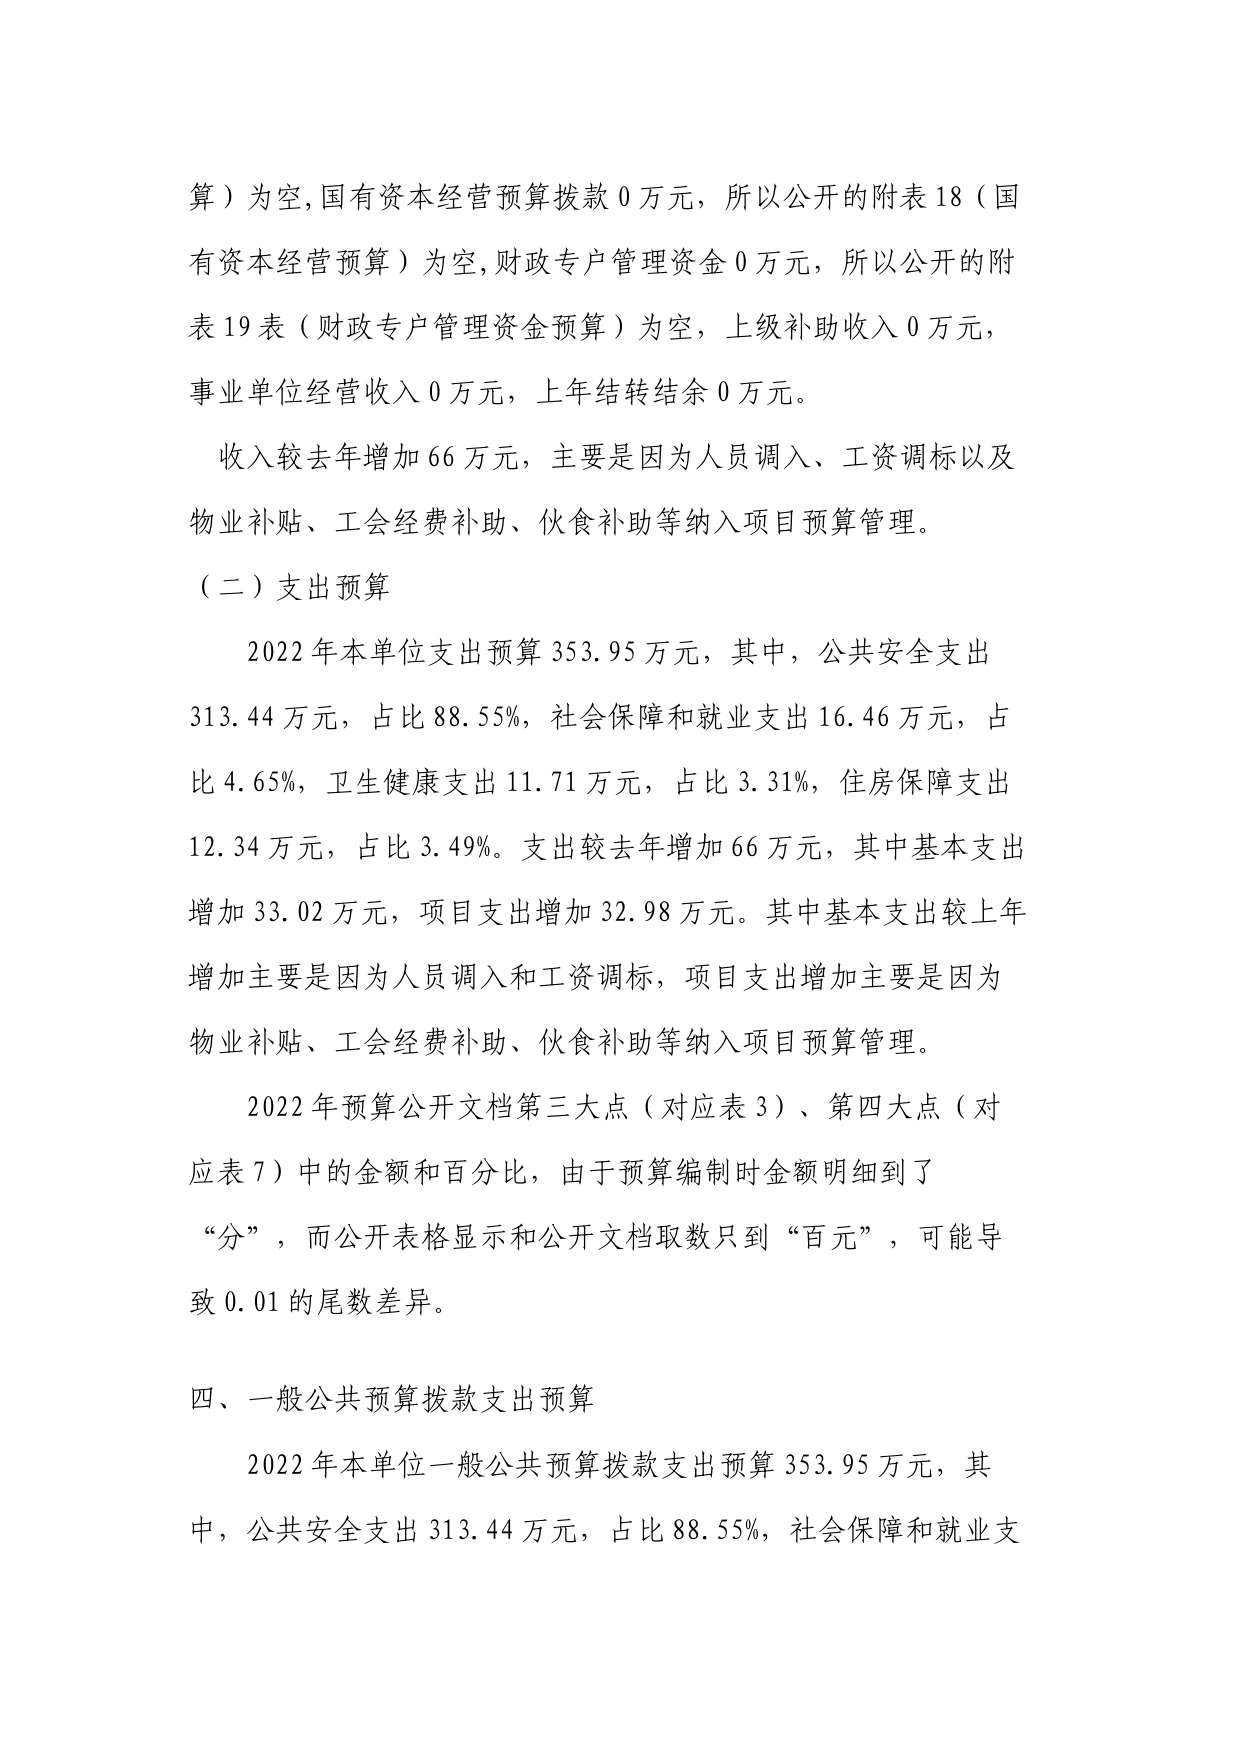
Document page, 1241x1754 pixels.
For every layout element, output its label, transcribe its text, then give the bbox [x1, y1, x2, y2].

table_cell 2022年本单位支出预算353.95万元，其中，公共安全支出313.44万元，占比88.55%，社会保障和就业支出16.46万元，占比4.65%，卫生健康支出11.71万元，占比3.31%，住房保障支出12.34万元，占比3.49%。支出较去年增加66万元，其中基本支出增加33.02万元，项目支出增加32.98万元。其中基本支出较上年增加主要是因为人员调入和工资调标，项目支出增加主要是因为物业补贴、工会经费补助、伙食补助等纳入项目预算管理。 2022年预算公开文档第三大点（对应表3）、第四大点（对应表7）中的金额和百分比，由于预算编制时金额明细到了“分”，而公开表格显示和公开文档取数只到“百元”，可能导致0.01的尾数差异。 [176, 617, 1041, 1364]
table_cell （二）支出预算 [176, 552, 1041, 617]
table_cell 四、一般公共预算拨款支出预算 [176, 1365, 1041, 1429]
table_cell 收入较去年增加66万元，主要是因为人员调入、工资调标以及物业补贴、工会经费补助、伙食补助等纳入项目预算管理。 [176, 422, 1041, 552]
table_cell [176, 1430, 1041, 1561]
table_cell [176, 162, 1041, 422]
